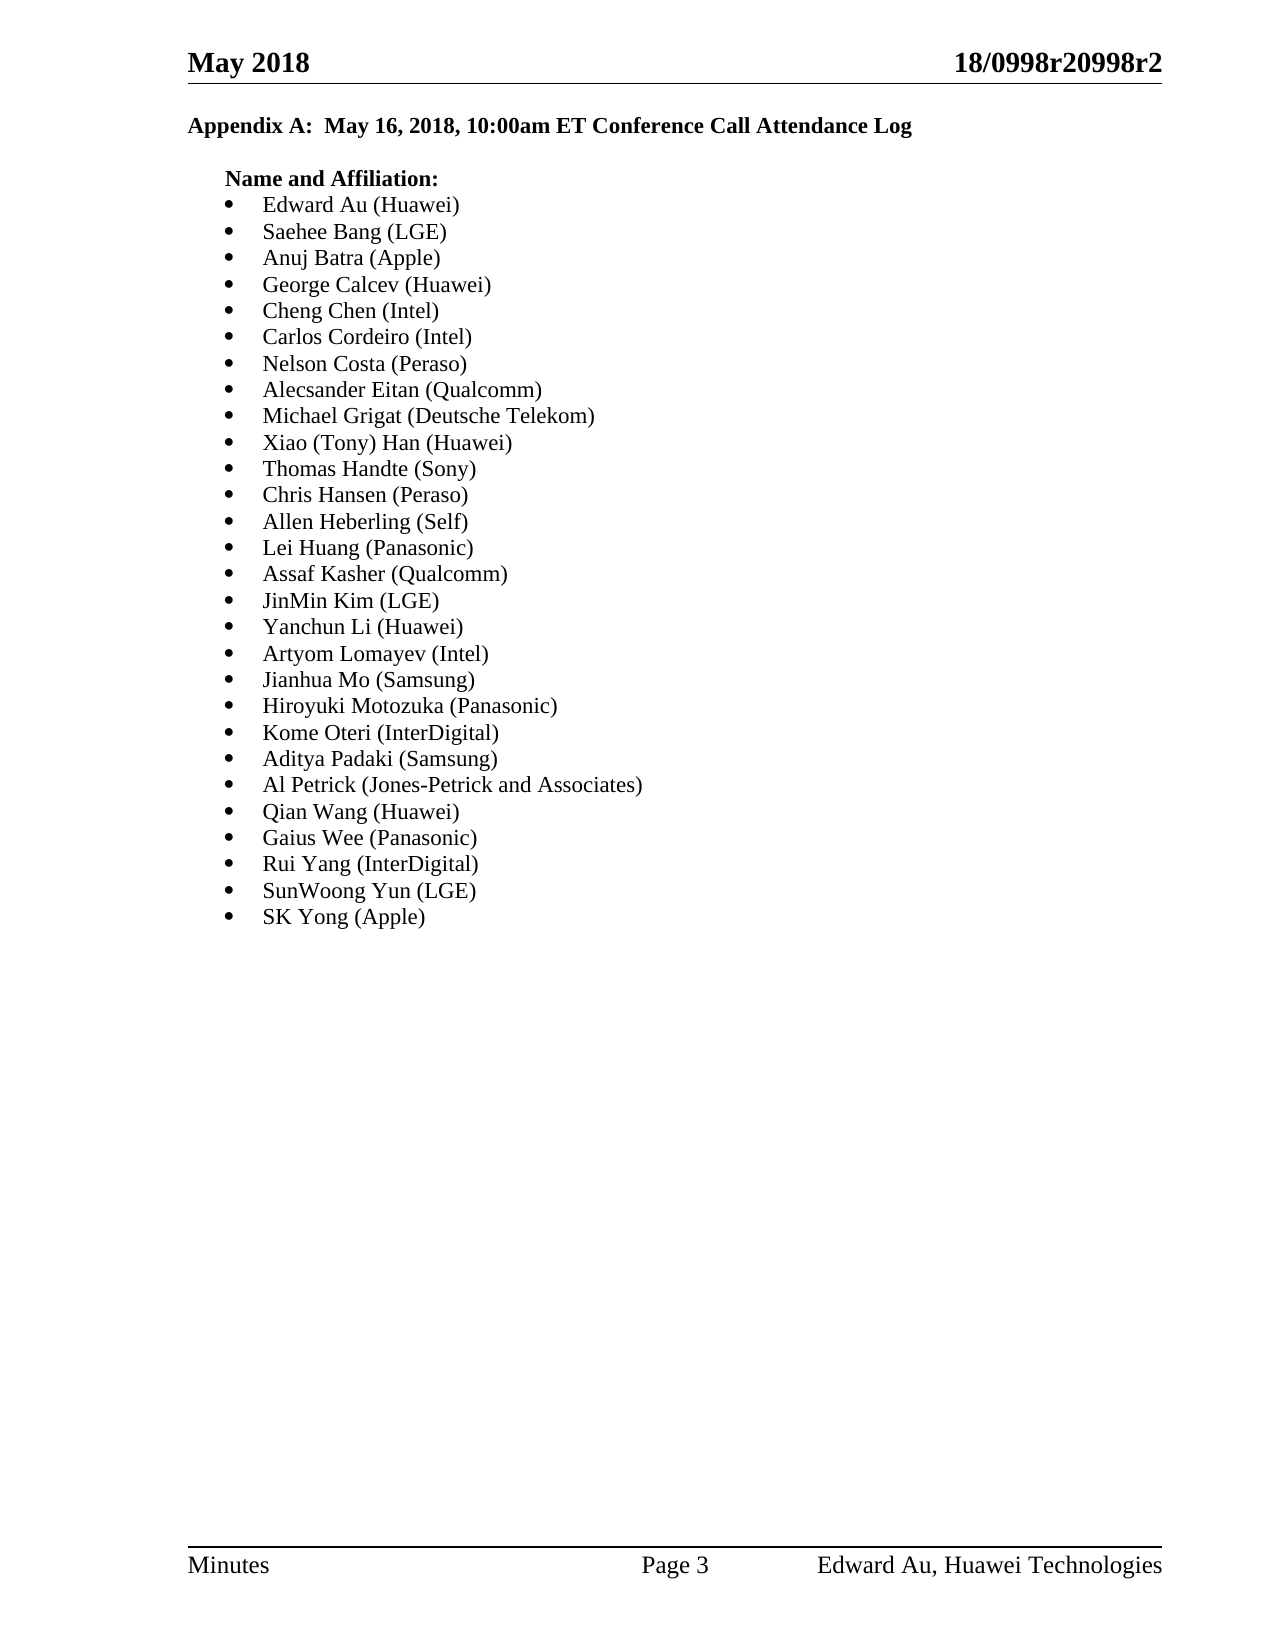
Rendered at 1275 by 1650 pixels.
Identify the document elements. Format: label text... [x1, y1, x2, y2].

list SK Yong (Apple) [225, 903, 1162, 929]
list Allen Heberling (Self) [225, 508, 1162, 534]
list SunWoong Yun (LGE) [225, 877, 1162, 903]
list Thomas Handte (Sony) [225, 455, 1162, 481]
list Michael Grigat (Deutsche Telekom) [225, 402, 1162, 429]
list Anuj Batra (Apple) [225, 244, 1162, 271]
list Kome Oteri (InterDigital) [225, 719, 1162, 745]
list Yanchun Li (Huawei) [225, 613, 1162, 639]
list Gaius Wee (Panasonic) [225, 824, 1162, 850]
list Chris Hansen (Peraso) [225, 481, 1162, 508]
text Appendix A: May 16, 2018, 10:00am ET Conference Call Attendance Log [187, 112, 1162, 139]
text Name and Affiliation: [225, 165, 1162, 192]
list Cheng Chen (Intel) [225, 297, 1162, 323]
list Qian Wang (Huawei) [225, 798, 1162, 824]
list Rui Yang (InterDigital) [225, 850, 1162, 877]
list Carlos Cordeiro (Intel) [225, 323, 1162, 350]
list Edward Au (Huawei) [225, 192, 1162, 218]
list Aditya Padaki (Samsung) [225, 745, 1162, 771]
list Al Petrick (Jones-Petrick and Associates) [225, 771, 1162, 798]
list Alecsander Eitan (Qualcomm) [225, 376, 1162, 402]
list JinMin Kim (LGE) [225, 587, 1162, 613]
list Nelson Costa (Peraso) [225, 350, 1162, 376]
list Lei Huang (Panasonic) [225, 534, 1162, 561]
list Jianhua Mo (Samsung) [225, 666, 1162, 692]
list Xiao (Tony) Han (Huawei) [225, 429, 1162, 455]
list Hiroyuki Motozuka (Panasonic) [225, 692, 1162, 719]
list Artyom Lomayev (Intel) [225, 639, 1162, 666]
list George Calcev (Huawei) [225, 271, 1162, 297]
list Saehee Bang (LGE) [225, 218, 1162, 244]
list Assaf Kasher (Qualcomm) [225, 561, 1162, 587]
